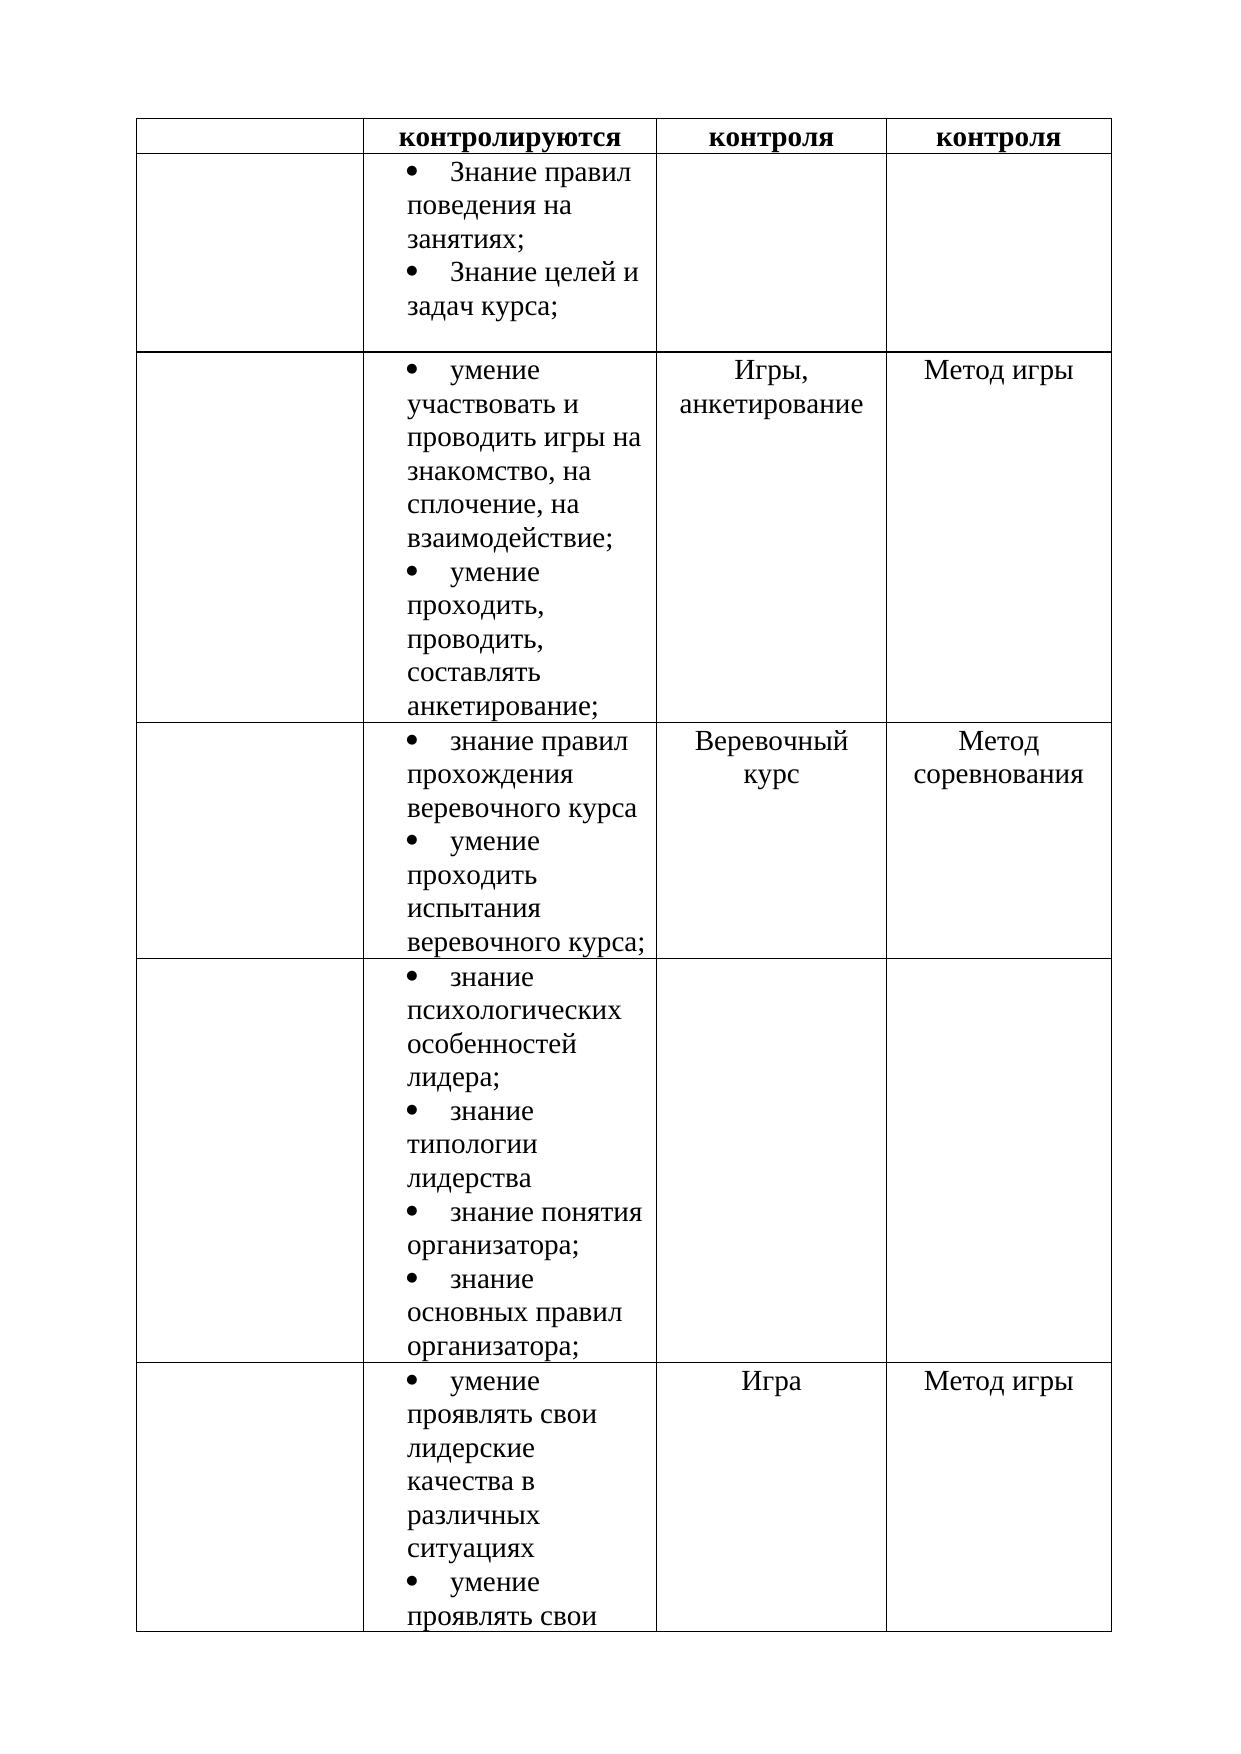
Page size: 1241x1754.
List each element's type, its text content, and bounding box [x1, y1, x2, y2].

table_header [364, 119, 656, 153]
table_cell знание психологических особенностей лидера; знание типологии лидерства знание понятия организатора; знание основных правил организатора; [364, 959, 656, 1362]
table_cell знание правил прохождения веревочного курса умение проходить испытания веревочного курса; [364, 723, 656, 958]
table_cell Игры, анкетирование [657, 353, 886, 722]
table_cell Метод игры [887, 353, 1111, 722]
table_cell Веревочный курс [657, 723, 886, 958]
table_cell Метод соревнования [887, 723, 1111, 958]
table_header Методы контроля [887, 119, 1111, 153]
table_header Сроки [137, 119, 363, 153]
table_cell [137, 959, 363, 1362]
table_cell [364, 1363, 656, 1631]
table_cell [137, 353, 363, 722]
table_cell Метод игры [887, 1363, 1111, 1631]
table_header Формы контроля [657, 119, 886, 153]
table_cell [657, 154, 886, 351]
table_cell Знание правил поведения на занятиях; Знание целей и задач курса; [364, 154, 656, 351]
table_cell [887, 154, 1111, 351]
table_cell [137, 723, 363, 958]
table_cell Игра [657, 1363, 886, 1631]
table_cell [137, 154, 363, 351]
table_cell [657, 959, 886, 1362]
table_cell [137, 1363, 363, 1631]
table_cell умение участвовать и проводить игры на знакомство, на сплочение, на взаимодействие; умение проходить, проводить, составлять анкетирование; [364, 353, 656, 722]
table_cell [887, 959, 1111, 1362]
